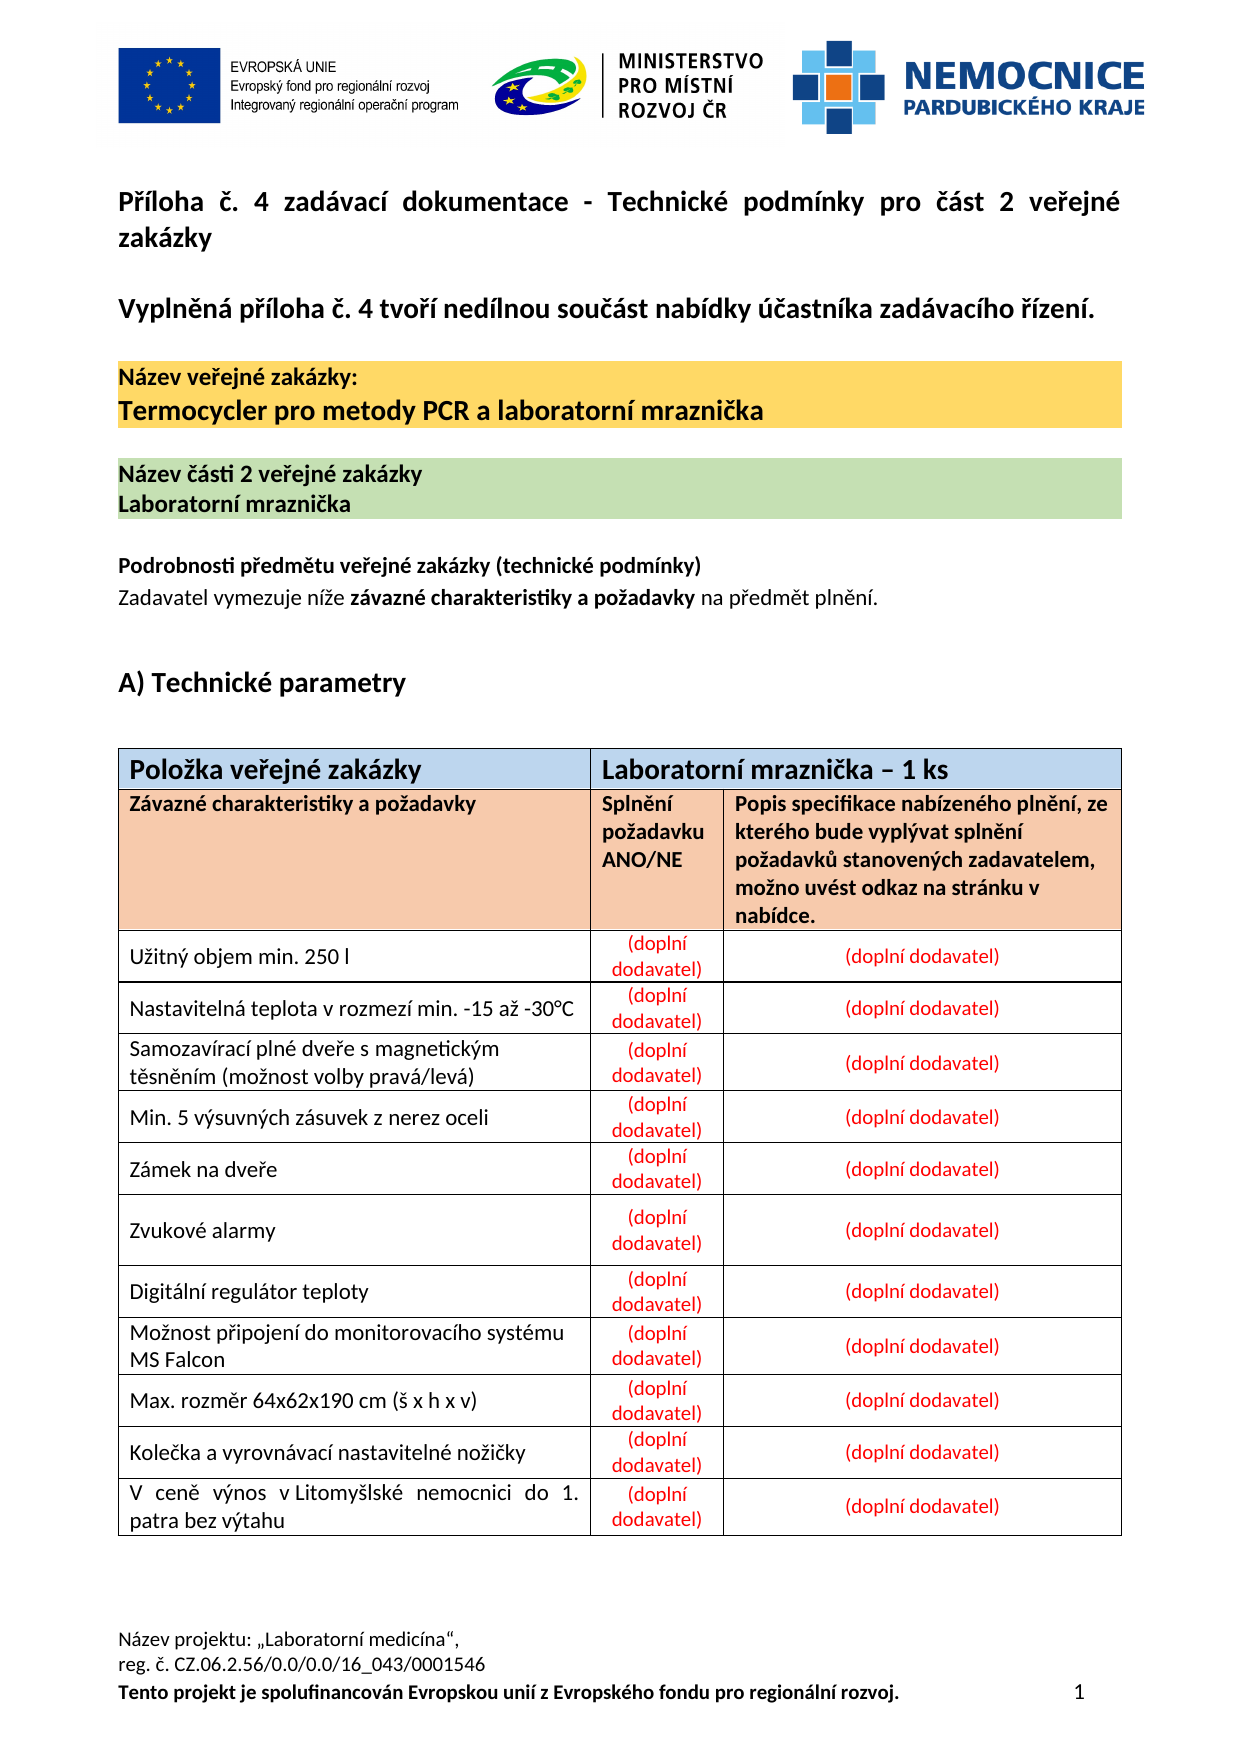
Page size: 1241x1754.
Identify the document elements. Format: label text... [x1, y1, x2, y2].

text Vyplněná příloha č. 4 tvoří nedílnou součást nabídky účastníka zadávacího řízení. [118, 290, 1122, 326]
table_header Položka veřejné zakázky [119, 749, 590, 788]
table_cell (doplní dodavatel) [724, 983, 1121, 1033]
table_cell (doplní dodavatel) [591, 931, 723, 981]
text Zadavatel vymezuje níže závazné charakteristiky a požadavky na předmět plnění. [118, 583, 1122, 612]
subtitle Laboratorní mraznička [118, 489, 1122, 519]
picture [96, 22, 785, 148]
table_cell Možnost připojení do monitorovacího systému MS Falcon [119, 1318, 590, 1374]
table_header Laboratorní mraznička – 1 ks [591, 749, 1121, 788]
table_cell Zvukové alarmy [119, 1195, 590, 1265]
table_cell (doplní dodavatel) [724, 931, 1121, 981]
table_cell (doplní dodavatel) [724, 1318, 1121, 1374]
picture [791, 39, 1145, 135]
table_cell Popis specifikace nabízeného plnění, ze kterého bude vyplývat splnění požadavků stanovených zadavatelem, možno uvést odkaz na stránku v nabídce. [724, 790, 1121, 929]
table_cell Zámek na dveře [119, 1143, 590, 1194]
table_cell (doplní dodavatel) [724, 1427, 1121, 1477]
table_cell (doplní dodavatel) [724, 1143, 1121, 1194]
table_cell Samozavírací plné dveře s magnetickým těsněním (možnost volby pravá/levá) [119, 1034, 590, 1090]
table_cell (doplní dodavatel) [724, 1266, 1121, 1317]
table_cell (doplní dodavatel) [724, 1195, 1121, 1265]
table_cell Max. rozměr 64x62x190 cm (š x h x v) [119, 1375, 590, 1426]
table_cell Min. 5 výsuvných zásuvek z nerez oceli [119, 1091, 590, 1142]
table_cell V ceně výnos v Litomyšlské nemocnici do 1. patra bez výtahu [119, 1479, 590, 1534]
text Název veřejné zakázky: [118, 361, 1122, 392]
table_cell (doplní dodavatel) [591, 1195, 723, 1265]
table_cell (doplní dodavatel) [724, 1479, 1121, 1534]
subtitle A) Technické parametry [118, 664, 1122, 700]
table_cell Závazné charakteristiky a požadavky [119, 790, 590, 929]
table_cell Splnění požadavku ANO/NE [591, 790, 723, 929]
text Příloha č. 4 zadávací dokumentace - Technické podmínky pro část 2 veřejné zakázky [118, 183, 1122, 254]
table_cell (doplní dodavatel) [591, 1427, 723, 1477]
table_cell (doplní dodavatel) [591, 1318, 723, 1374]
table_cell (doplní dodavatel) [724, 1375, 1121, 1426]
table_cell Digitální regulátor teploty [119, 1266, 590, 1317]
table_cell (doplní dodavatel) [724, 1034, 1121, 1090]
table_cell (doplní dodavatel) [591, 983, 723, 1033]
text Podrobnosti předmětu veřejné zakázky (technické podmínky) [118, 551, 1122, 579]
subtitle Název části 2 veřejné zakázky [118, 458, 1122, 489]
table_cell (doplní dodavatel) [591, 1091, 723, 1142]
table_cell (doplní dodavatel) [591, 1034, 723, 1090]
table_cell (doplní dodavatel) [591, 1266, 723, 1317]
table_cell (doplní dodavatel) [724, 1091, 1121, 1142]
table_cell (doplní dodavatel) [591, 1375, 723, 1426]
table_cell Nastavitelná teplota v rozmezí min. -15 až -30°C [119, 983, 590, 1033]
table_cell (doplní dodavatel) [591, 1479, 723, 1534]
table_cell Kolečka a vyrovnávací nastavitelné nožičky [119, 1427, 590, 1477]
table_cell Užitný objem min. 250 l [119, 931, 590, 981]
subtitle Termocycler pro metody PCR a laboratorní mraznička [118, 392, 1122, 428]
table_cell (doplní dodavatel) [591, 1143, 723, 1194]
